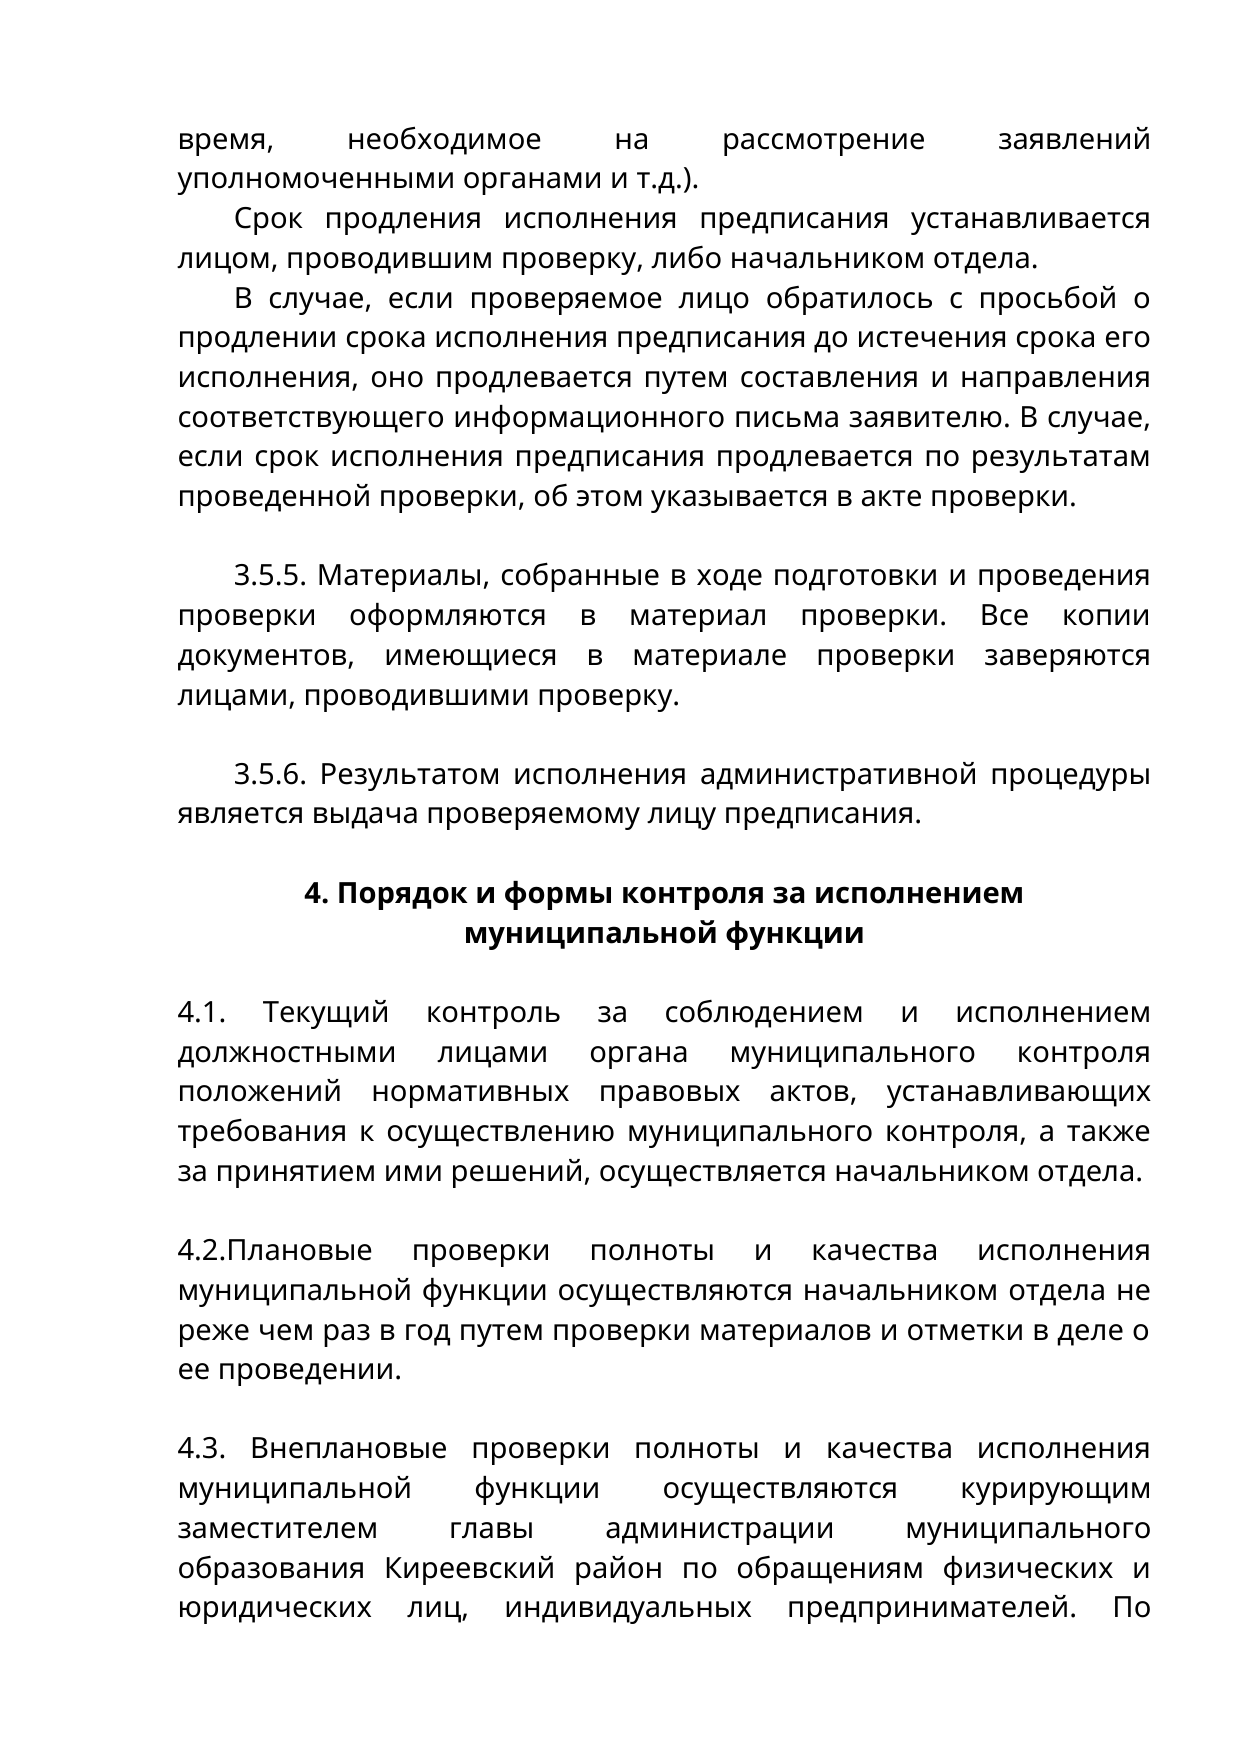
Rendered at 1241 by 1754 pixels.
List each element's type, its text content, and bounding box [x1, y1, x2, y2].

text 4. Порядок и формы контроля за исполнением [177, 872, 1152, 912]
text муниципальной функции [177, 912, 1152, 952]
text В случае, если проверяемое лицо обратилось с просьбой о продлении срока исполнения предписания до истечения срока его исполнения, оно продлевается путем составления и направления соответствующего информационного письма заявителю. В случае, если срок исполнения предписания продлевается по результатам проведенной проверки, об этом указывается в акте проверки. [177, 277, 1152, 515]
text Срок продления исполнения предписания устанавливается лицом, проводившим проверку, либо начальником отдела. [177, 197, 1152, 277]
text 3.5.5. Материалы, собранные в ходе подготовки и проведения проверки оформляются в материал проверки. Все копии документов, имеющиеся в материале проверки заверяются лицами, проводившими проверку. [177, 555, 1152, 713]
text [177, 118, 1152, 197]
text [177, 1428, 1152, 1626]
text 4.1. Текущий контроль за соблюдением и исполнением должностными лицами органа муниципального контроля положений нормативных правовых актов, устанавливающих требования к осуществлению муниципального контроля, а также за принятием ими решений, осуществляется начальником отдела. [177, 991, 1152, 1190]
text 4.2.Плановые проверки полноты и качества исполнения муниципальной функции осуществляются начальником отдела не реже чем раз в год путем проверки материалов и отметки в деле о ее проведении. [177, 1229, 1152, 1388]
text 3.5.6. Результатом исполнения административной процедуры является выдача проверяемому лицу предписания. [177, 753, 1152, 832]
